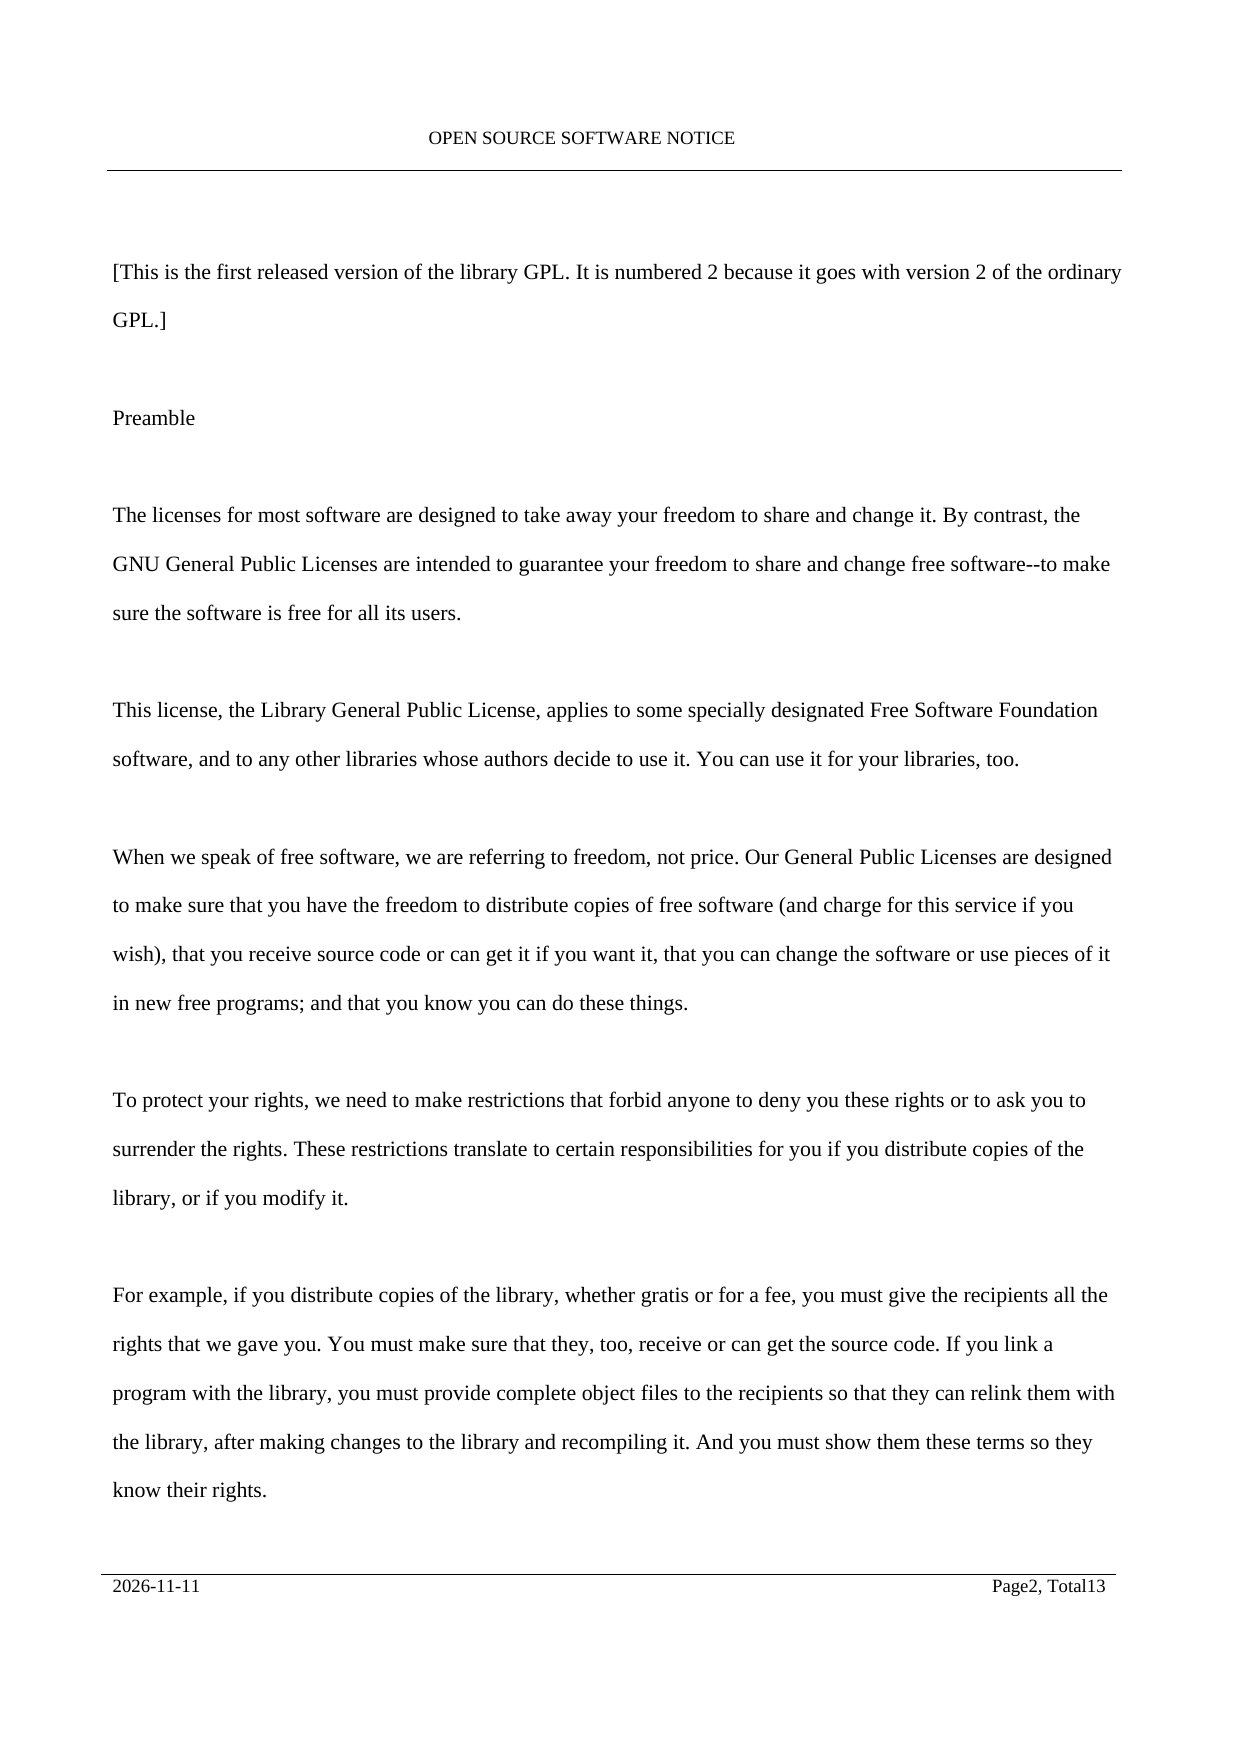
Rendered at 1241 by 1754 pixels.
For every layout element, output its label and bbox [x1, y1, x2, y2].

text [112, 206, 1128, 1506]
